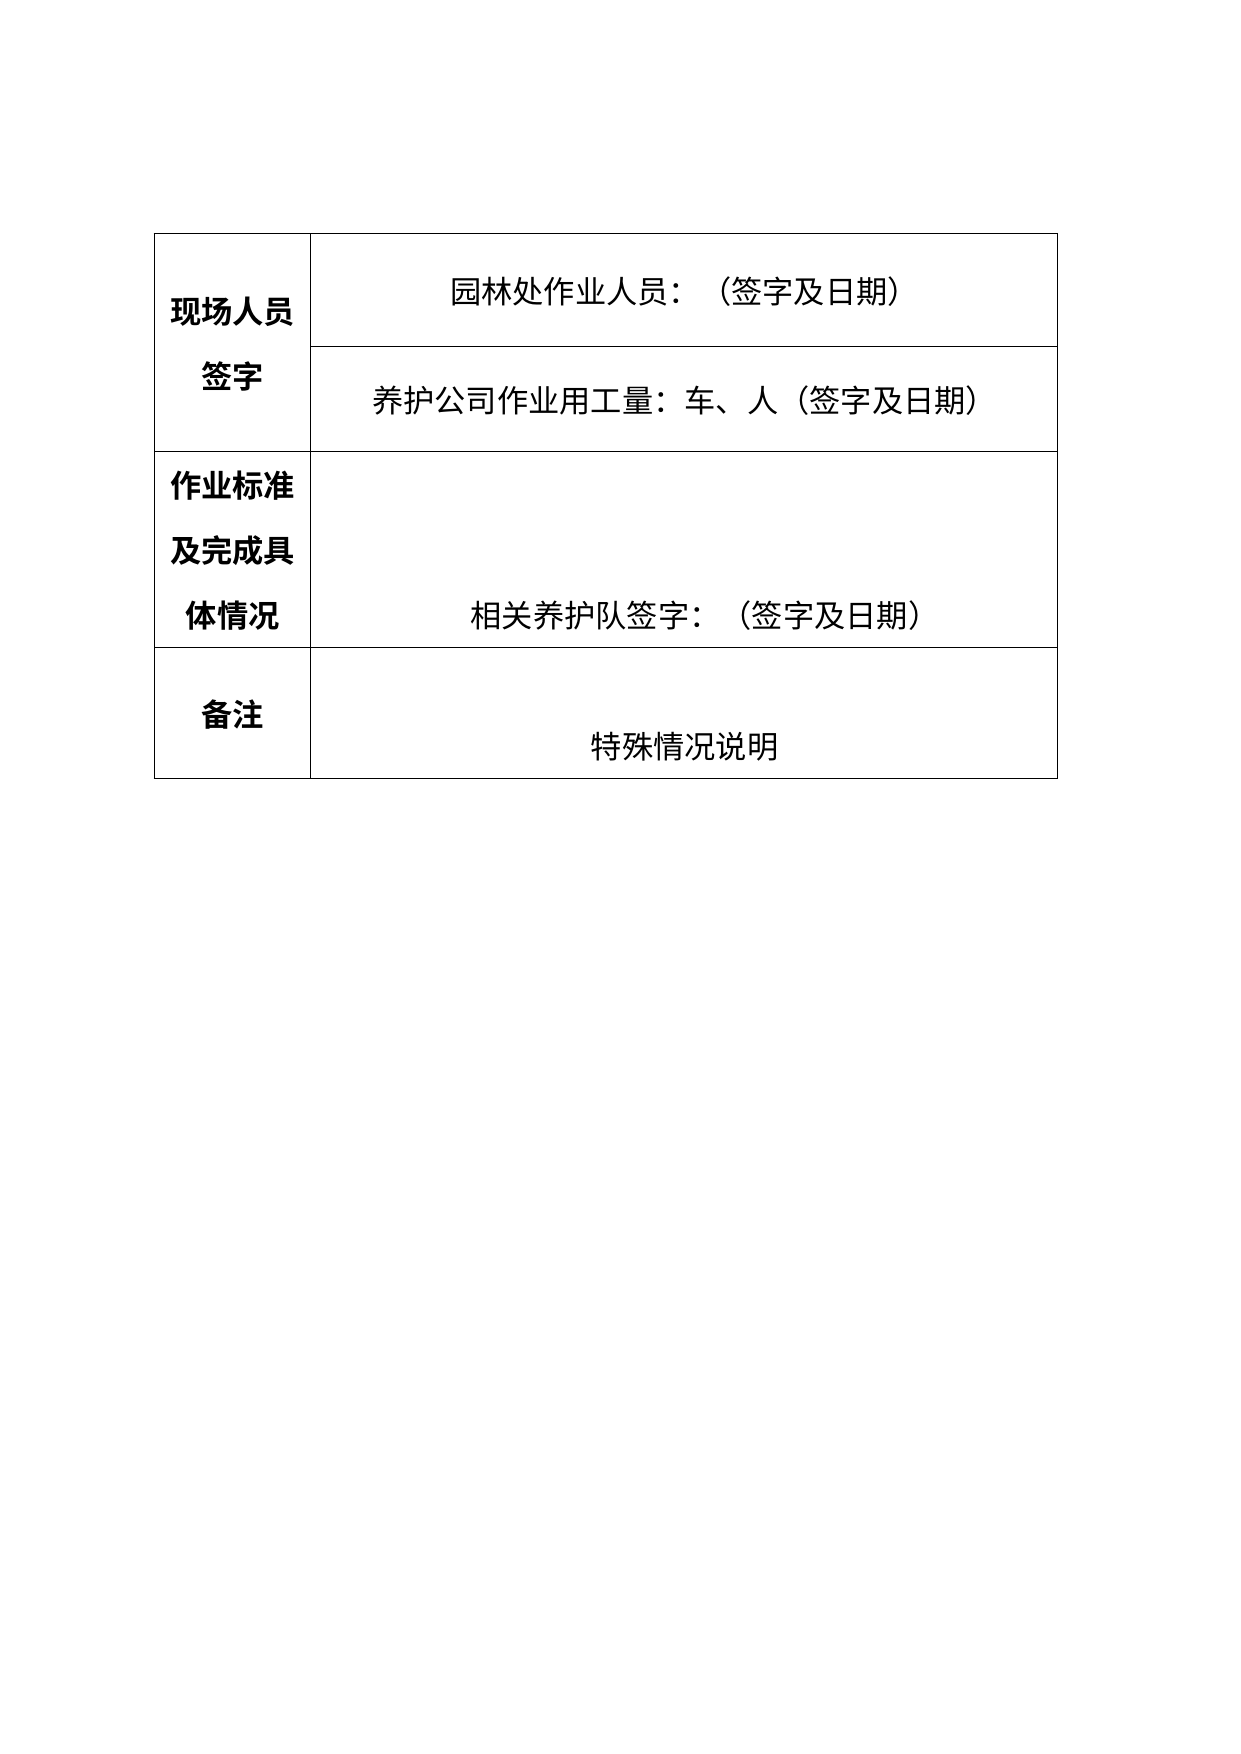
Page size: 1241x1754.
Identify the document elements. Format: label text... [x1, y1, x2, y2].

table_cell 备注 [155, 648, 310, 778]
table_cell 园林处作业人员：（签字及日期） [311, 234, 1057, 346]
table_cell 作业标准及完成具体情况 [155, 452, 310, 647]
table_cell 现场人员 签字 [155, 234, 310, 451]
table_cell 特殊情况说明 [311, 648, 1057, 778]
table_cell 养护公司作业用工量：车、人（签字及日期） [311, 347, 1057, 451]
table_cell 相关养护队签字：（签字及日期） [311, 452, 1057, 647]
